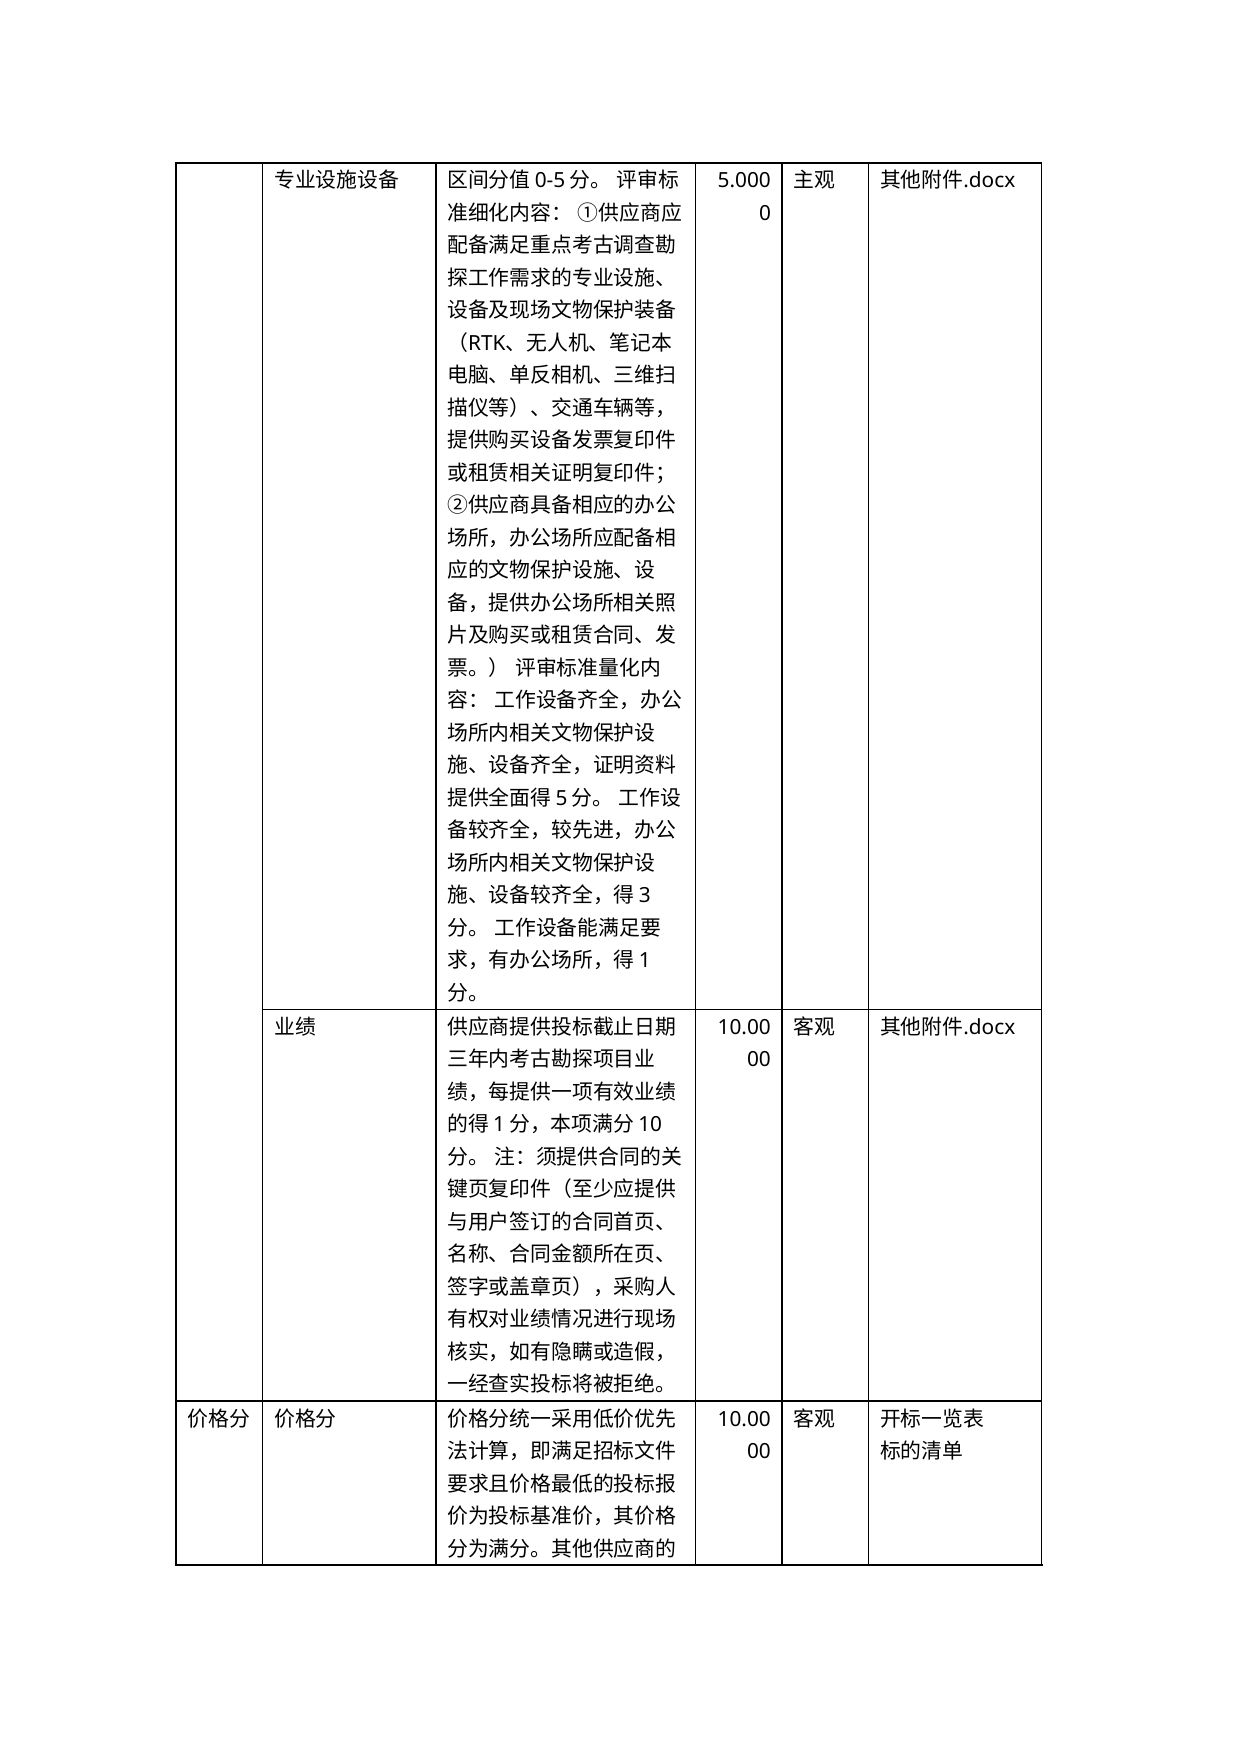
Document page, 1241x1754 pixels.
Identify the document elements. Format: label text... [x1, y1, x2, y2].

table_cell 5.0000 [696, 164, 781, 1008]
table_cell 10.0000 [696, 1010, 781, 1400]
table_cell 业绩 [263, 1010, 435, 1400]
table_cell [437, 1402, 695, 1564]
table_cell 客观 [783, 1402, 868, 1564]
table_cell 客观 [783, 1010, 868, 1400]
table_cell 主观 [783, 164, 868, 1008]
table_cell 开标一览表 标的清单 [869, 1402, 1041, 1564]
table_cell 价格分 [177, 1402, 262, 1564]
table_cell 其他附件.docx [869, 164, 1041, 1008]
table_cell 其他附件.docx [869, 1010, 1041, 1400]
table_cell 价格分 [263, 1402, 435, 1564]
table_cell 区间分值0-5分。 评审标准细化内容： ①供应商应配备满足重点考古调查勘探工作需求的专业设施、设备及现场文物保护装备（RTK、无人机、笔记本电脑、单反相机、三维扫描仪等）、交通车辆等，提供购买设备发票复印件或租赁相关证明复印件；②供应商具备相应的办公场所，办公场所应配备相应的文物保护设施、设备，提供办公场所相关照片及购买或租赁合同、发票。） 评审标准量化内容： 工作设备齐全，办公场所内相关文物保护设施、设备齐全，证明资料提供全面得5分。 工作设备较齐全，较先进，办公场所内相关文物保护设施、设备较齐全，得3分。 工作设备能满足要求，有办公场所，得1分。 [437, 164, 695, 1008]
table_cell 10.0000 [696, 1402, 781, 1564]
table_cell 供应商提供投标截止日期三年内考古勘探项目业绩，每提供一项有效业绩的得1分，本项满分10分。 注：须提供合同的关键页复印件（至少应提供与用户签订的合同首页、名称、合同金额所在页、签字或盖章页），采购人有权对业绩情况进行现场核实，如有隐瞒或造假，一经查实投标将被拒绝。 [437, 1010, 695, 1400]
table_cell 专业设施设备 [263, 164, 435, 1008]
